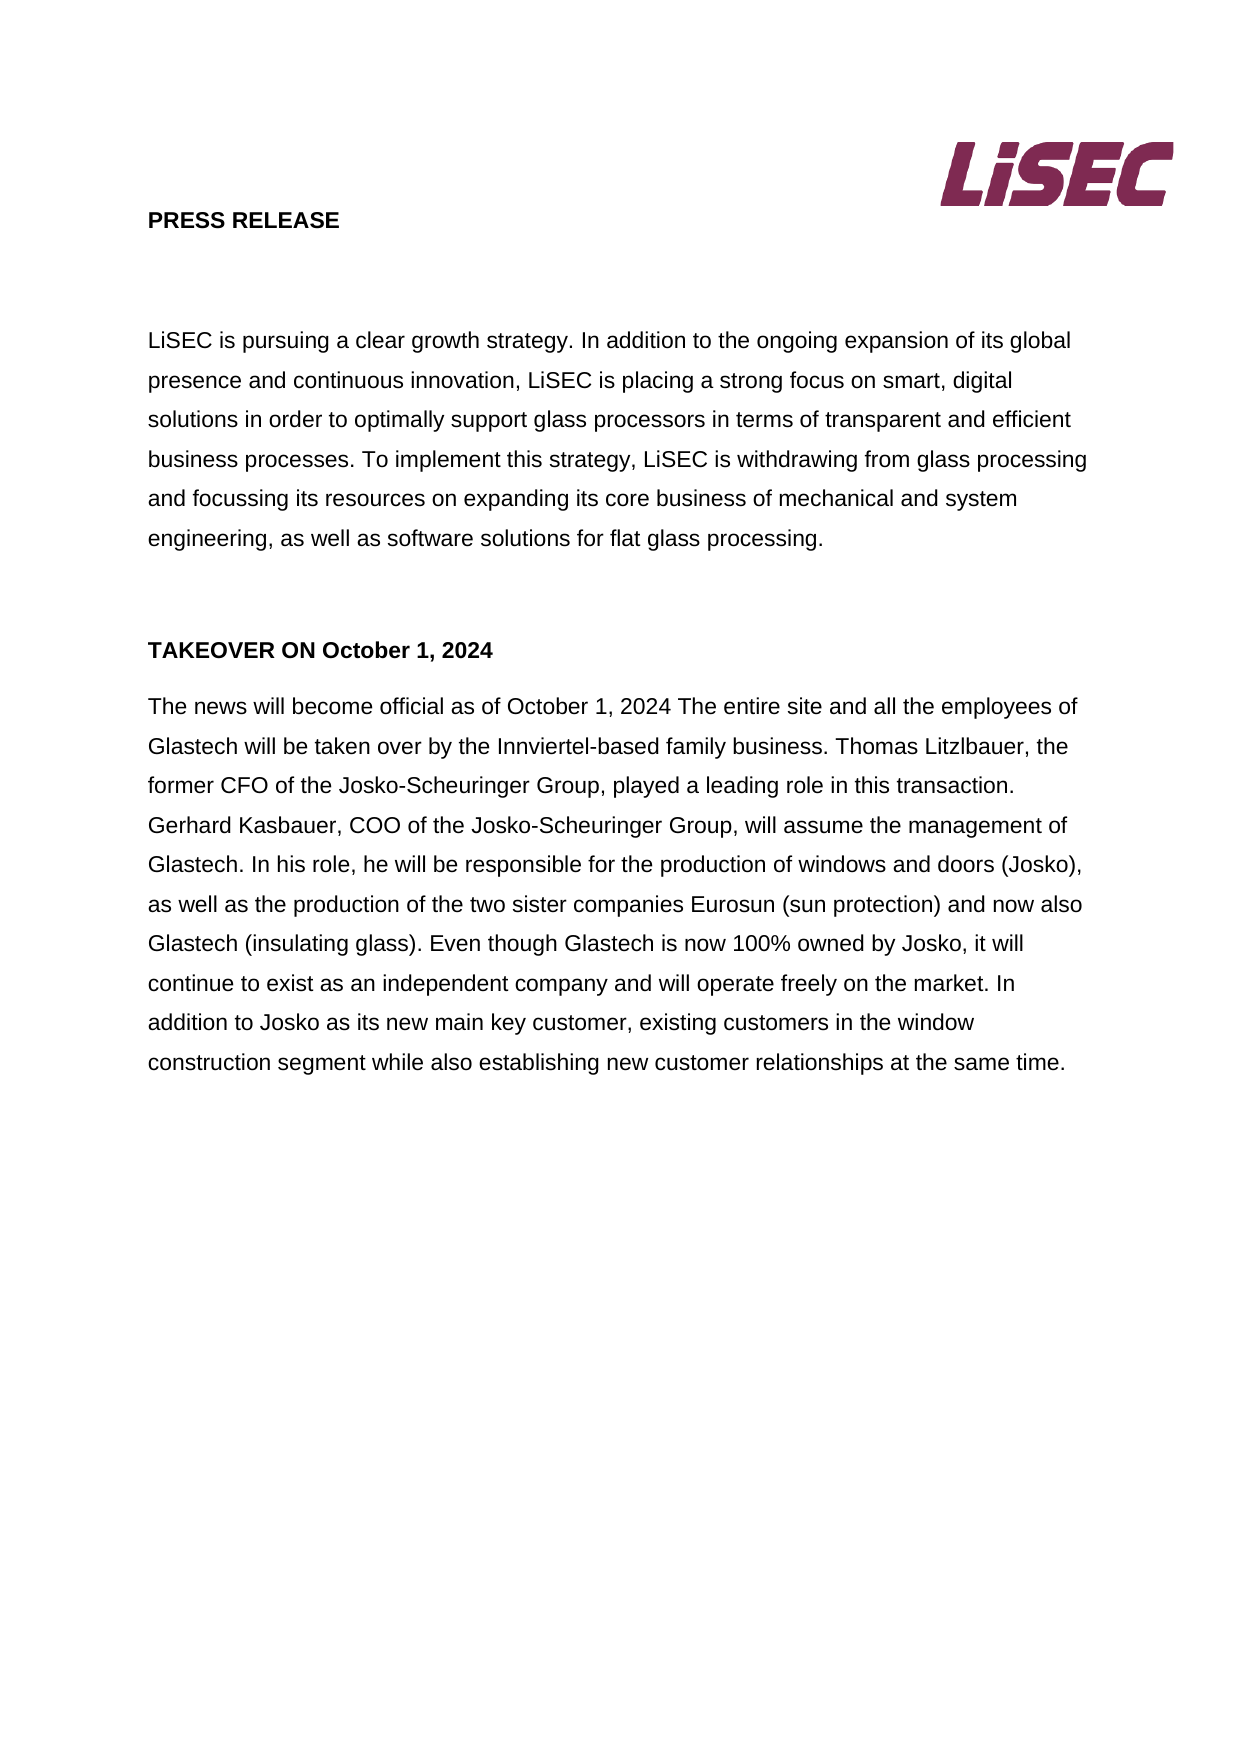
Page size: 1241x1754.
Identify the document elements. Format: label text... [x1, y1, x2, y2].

text The news will become official as of October 1, 2024 The entire site and all the employees of Glastech will be taken over by the Innviertel-based family business. Thomas Litzlbauer, the former CFO of the Josko-Scheuringer Group, played a leading role in this transaction. Gerhard Kasbauer, COO of the Josko-Scheuringer Group, will assume the management of Glastech. In his role, he will be responsible for the production of windows and doors (Josko), as well as the production of the two sister companies Eurosun (sun protection) and now also Glastech (insulating glass). Even though Glastech is now 100% owned by Josko, it will continue to exist as an independent company and will operate freely on the market. In addition to Josko as its new main key customer, existing customers in the window construction segment while also establishing new customer relationships at the same time. [148, 693, 1093, 1075]
picture [939, 142, 1173, 205]
text TAKEOVER ON October 1, 2024 [148, 637, 1093, 663]
